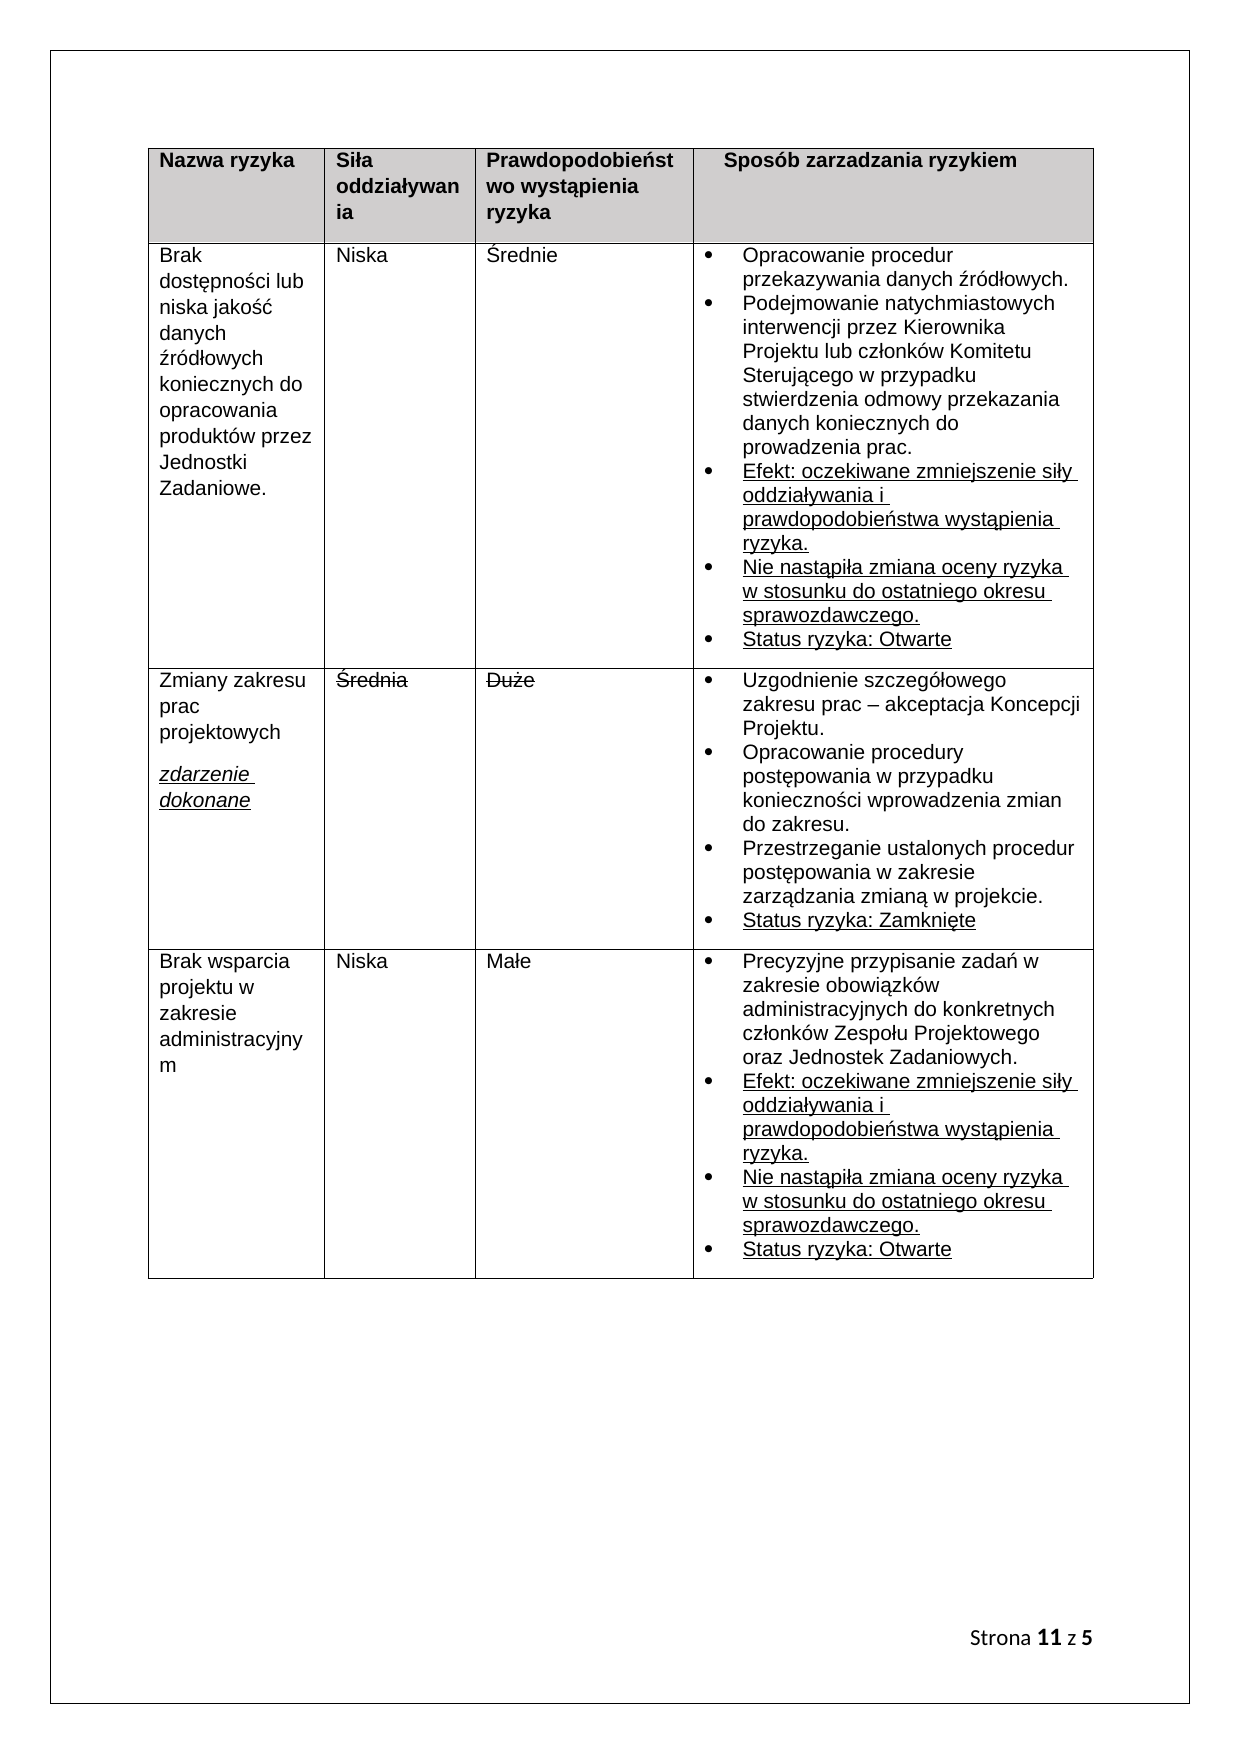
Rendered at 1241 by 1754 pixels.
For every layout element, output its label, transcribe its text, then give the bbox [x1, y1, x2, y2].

table_header Sposób zarzadzania ryzykiem [694, 149, 1093, 242]
table_cell Uzgodnienie szczegółowego zakresu prac – akceptacja Koncepcji Projektu. Opracowanie procedury postępowania w przypadku konieczności wprowadzenia zmian do zakresu. Przestrzeganie ustalonych procedur postępowania w zakresie zarządzania zmianą w projekcie. Status ryzyka: Zamknięte [694, 669, 1093, 948]
table_cell Brak dostępności lub niska jakość danych źródłowych koniecznych do opracowania produktów przez Jednostki Zadaniowe. [149, 244, 324, 667]
table_cell Średnia [325, 669, 475, 948]
table_cell Niska [325, 950, 475, 1278]
table_cell Niska [325, 244, 475, 667]
table_cell Precyzyjne przypisanie zadań w zakresie obowiązków administracyjnych do konkretnych członków Zespołu Projektowego oraz Jednostek Zadaniowych. Efekt: oczekiwane zmniejszenie siły oddziaływania i prawdopodobieństwa wystąpienia ryzyka. Nie nastąpiła zmiana oceny ryzyka w stosunku do ostatniego okresu sprawozdawczego. Status ryzyka: Otwarte [694, 950, 1093, 1278]
table_header Prawdopodobieństwo wystąpienia ryzyka [476, 149, 693, 242]
table_cell Brak wsparcia projektu w zakresie administracyjnym [149, 950, 324, 1278]
table_header Siła oddziaływania [325, 149, 475, 242]
table_cell Duże [476, 669, 693, 948]
table_cell Średnie [476, 244, 693, 667]
table_cell Opracowanie procedur przekazywania danych źródłowych. Podejmowanie natychmiastowych interwencji przez Kierownika Projektu lub członków Komitetu Sterującego w przypadku stwierdzenia odmowy przekazania danych koniecznych do prowadzenia prac. Efekt: oczekiwane zmniejszenie siły oddziaływania i prawdopodobieństwa wystąpienia ryzyka. Nie nastąpiła zmiana oceny ryzyka w stosunku do ostatniego okresu sprawozdawczego. Status ryzyka: Otwarte [694, 244, 1093, 667]
table_header Nazwa ryzyka [149, 149, 324, 242]
table_cell Zmiany zakresu prac projektowych zdarzenie dokonane [149, 669, 324, 948]
table_cell Małe [476, 950, 693, 1278]
